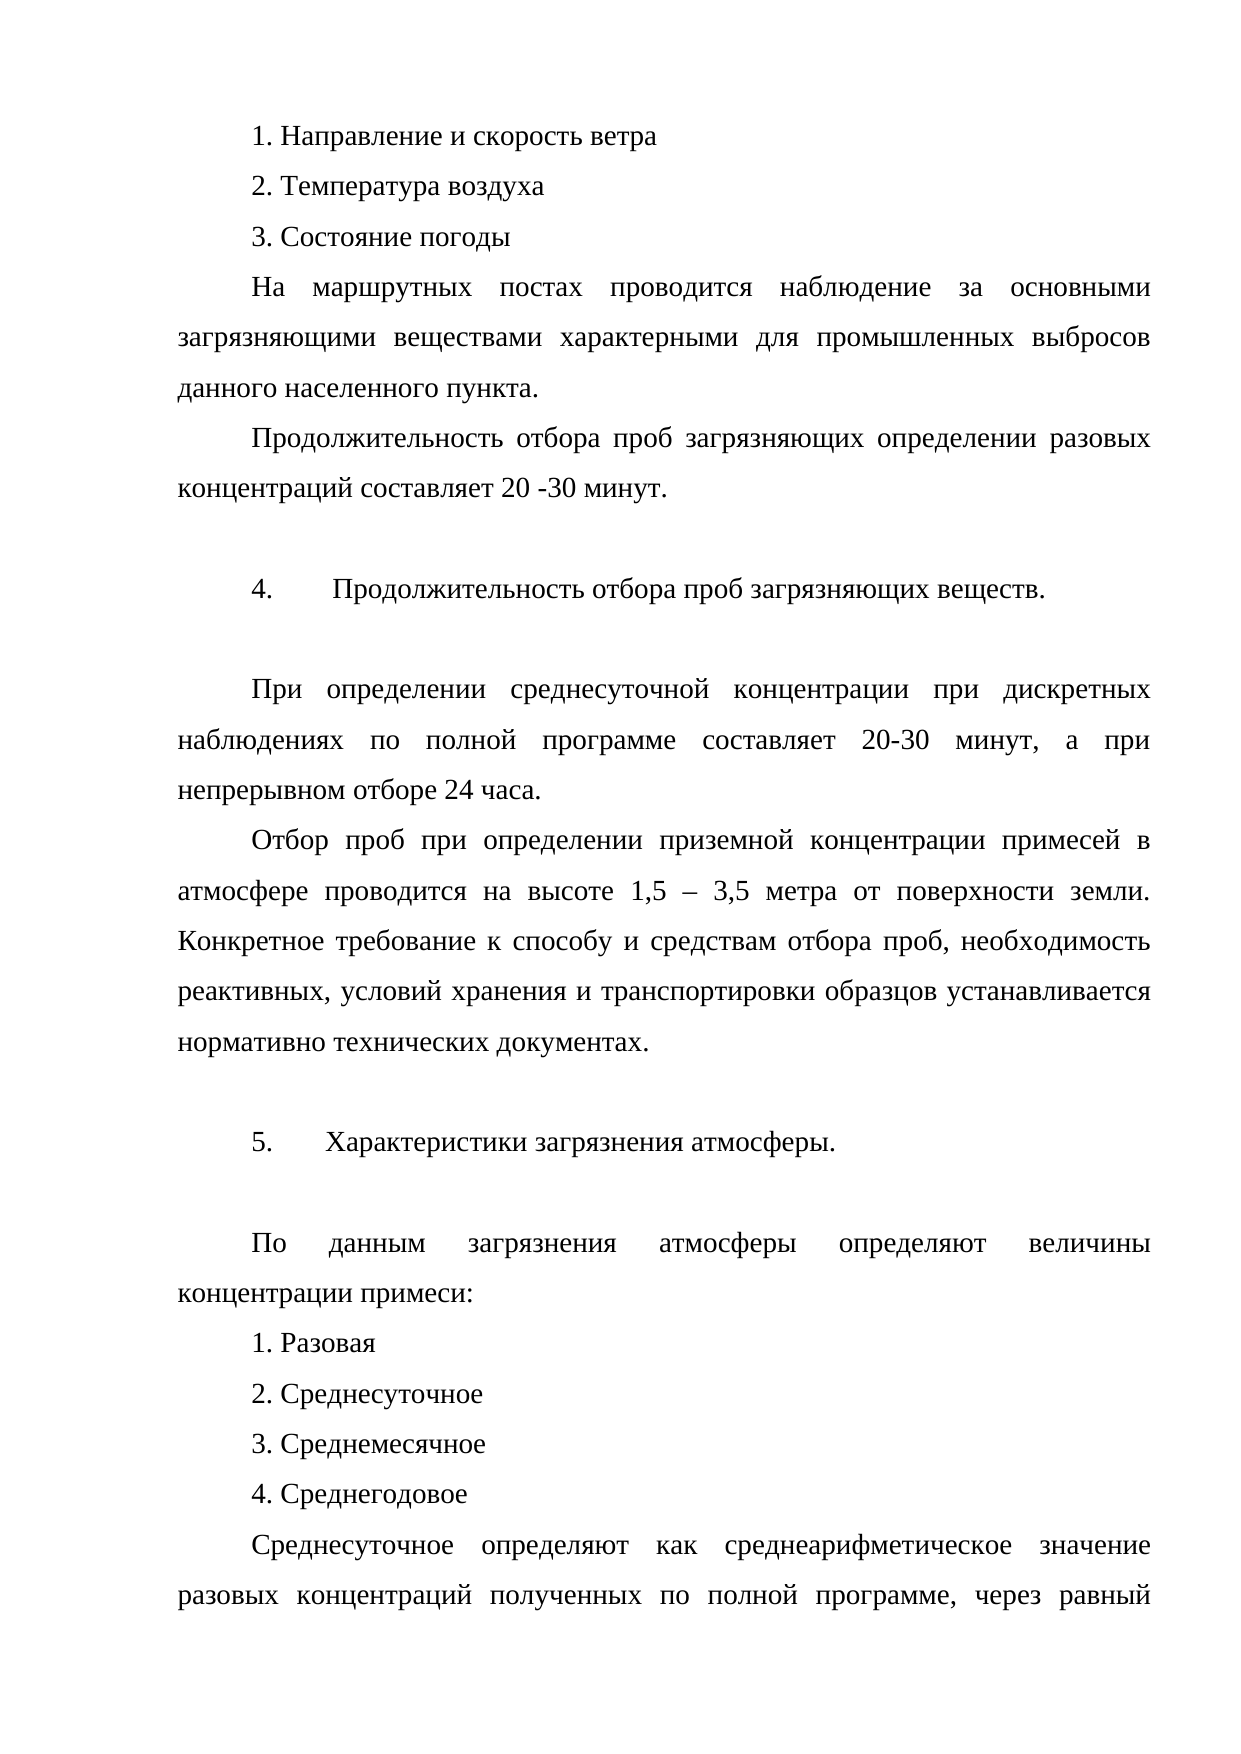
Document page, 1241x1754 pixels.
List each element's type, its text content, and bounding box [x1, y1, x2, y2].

text 2. Среднесуточное [177, 1376, 1152, 1409]
text 3. Среднемесячное [177, 1426, 1152, 1460]
text На маршрутных постах проводится наблюдение за основными загрязняющими веществами характерными для промышленных выбросов данного населенного пункта. [177, 269, 1152, 403]
text 2. Температура воздуха [177, 168, 1152, 202]
list Продолжительность отбора проб загрязняющих веществ. [177, 571, 1152, 604]
text 1. Разовая [177, 1326, 1152, 1359]
text Продолжительность отбора проб загрязняющих определении разовых концентраций составляет 20 -30 минут. [177, 420, 1152, 504]
text 3. Состояние погоды [177, 219, 1152, 252]
list Характеристики загрязнения атмосферы. [177, 1124, 1152, 1158]
text По данным загрязнения атмосферы определяют величины концентрации примеси: [177, 1225, 1152, 1309]
text 4. Среднегодовое [177, 1477, 1152, 1510]
text 1. Направление и скорость ветра [177, 118, 1152, 152]
text При определении среднесуточной концентрации при дискретных наблюдениях по полной программе составляет 20-30 минут, а при непрерывном отборе 24 часа. [177, 672, 1152, 806]
text Отбор проб при определении приземной концентрации примесей в атмосфере проводится на высоте 1,5 – 3,5 метра от поверхности земли. Конкретное требование к способу и средствам отбора проб, необходимость реактивных, условий хранения и транспортировки образцов устанавливается нормативно технических документах. [177, 822, 1152, 1057]
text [177, 1527, 1152, 1611]
